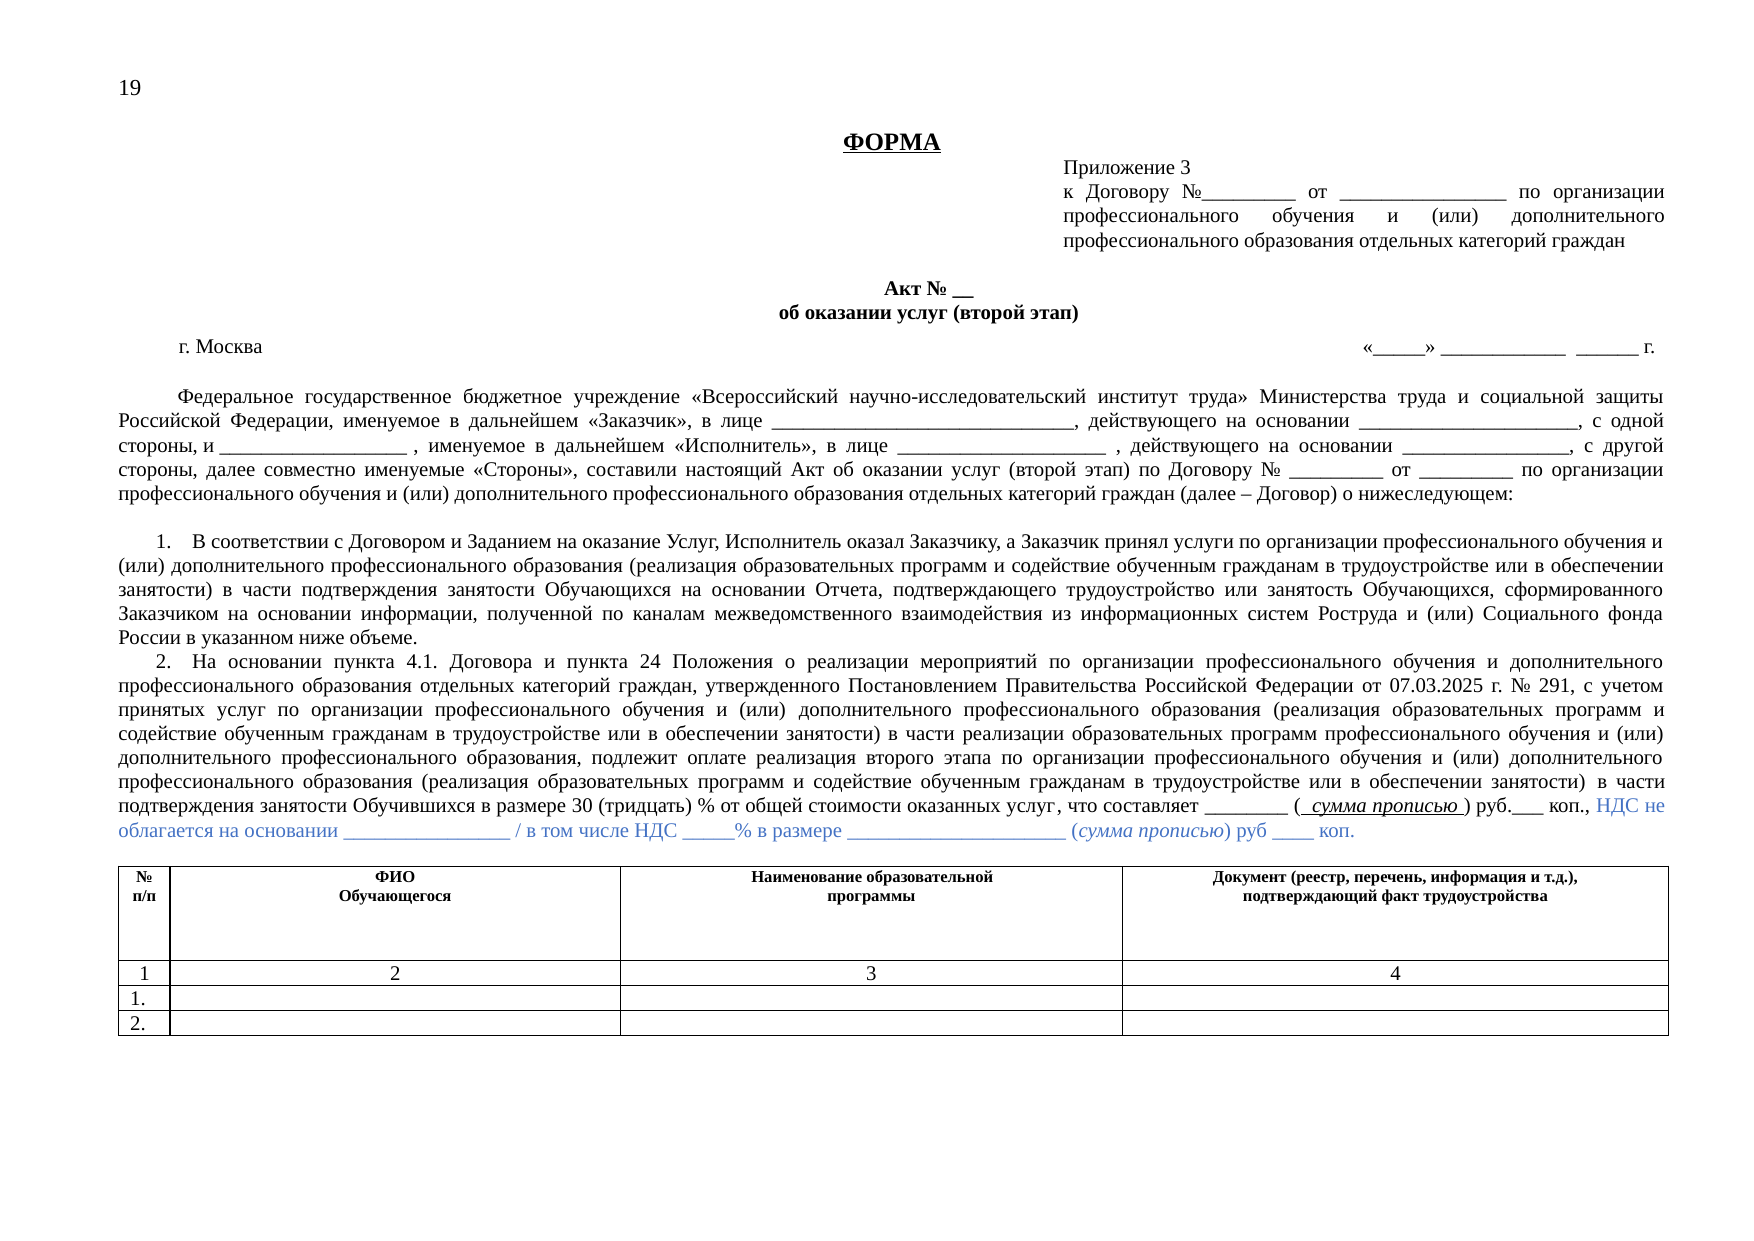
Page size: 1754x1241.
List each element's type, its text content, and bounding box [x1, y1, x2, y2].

table_cell 2 [171, 961, 620, 985]
table_cell 1 [119, 961, 169, 985]
text Акт № __ [118, 276, 1665, 300]
table_cell 4 [1123, 961, 1668, 985]
text к Договору №_________ от ________________ по организации профессионального обучения и (или) дополнительного профессионального образования отдельных категорий граждан [1063, 179, 1665, 252]
text Федеральное государственное бюджетное учреждение «Всероссийский научно-исследовательский институт труда» Министерства труда и социальной защиты Российской Федерации, именуемое в дальнейшем «Заказчик», в лице _____________________________, действующего на основании _____________________, с одной стороны, и __________________ , именуемое в дальнейшем «Исполнитель», в лице ____________________ , действующего на основании ________________, с другой стороны, далее совместно именуемые «Стороны», составили настоящий Акт об оказании услуг (второй этап) по Договору № _________ от _________ по организации профессионального обучения и (или) дополнительного профессионального образования отдельных категорий граждан (далее – Договор) о нижеследующем: [118, 384, 1665, 505]
table_cell [171, 986, 620, 1010]
table_header г. Москва [103, 324, 653, 360]
table_header № п/п [119, 867, 169, 960]
table_cell [621, 1011, 1122, 1035]
table_cell [621, 986, 1122, 1010]
table_cell 2. [119, 1011, 169, 1035]
table_header «_____» ____________ ______ г. [653, 324, 1654, 360]
table_cell [1123, 986, 1668, 1010]
table_cell [171, 1011, 620, 1035]
text об оказании услуг (второй этап) [118, 300, 1665, 324]
list В соответствии с Договором и Заданием на оказание Услуг, Исполнитель оказал Заказчику, а Заказчик принял услуги по организации профессионального обучения и (или) дополнительного профессионального образования (реализация образовательных программ и содействие обученным гражданам в трудоустройстве или в обеспечении занятости) в части подтверждения занятости Обучающихся на основании Отчета, подтверждающего трудоустройство или занятость Обучающихся, сформированного Заказчиком на основании информации, полученной по каналам межведомственного взаимодействия из информационных систем Роструда и (или) Социального фонда России в указанном ниже объеме. [118, 529, 1665, 649]
table_header Документ (реестр, перечень, информация и т.д.), подтверждающий факт трудоустройства [1123, 867, 1668, 960]
table_header ФИО Обучающегося [171, 867, 620, 960]
table_cell 1. [119, 986, 169, 1010]
text Приложение 3 [1063, 155, 1665, 179]
table_cell [1123, 1011, 1668, 1035]
text ФОРМА [118, 127, 1665, 155]
table_cell 3 [621, 961, 1122, 985]
list На основании пункта 4.1. Договора и пункта 24 Положения о реализации мероприятий по организации профессионального обучения и дополнительного профессионального образования отдельных категорий граждан, утвержденного Постановлением Правительства Российской Федерации от 07.03.2025 г. № 291, с учетом принятых услуг по организации профессионального обучения и (или) дополнительного профессионального образования (реализация образовательных программ и содействие обученным гражданам в трудоустройстве или в обеспечении занятости) в части реализации образовательных программ профессионального обучения и (или) дополнительного профессионального образования, подлежит оплате реализация второго этапа по организации профессионального обучения и (или) дополнительного профессионального образования (реализация образовательных программ и содействие обученным гражданам в трудоустройстве или в обеспечении занятости) в части подтверждения занятости Обучившихся в размере 30 (тридцать) % от общей стоимости оказанных услуг, что составляет ________ ( сумма прописью ) руб.___ коп., НДС не облагается на основании ________________ / в том числе НДС _____% в размере _____________________ (сумма прописью) руб ____ коп. [118, 649, 1665, 842]
table_header Наименование образовательной программы [621, 867, 1122, 960]
